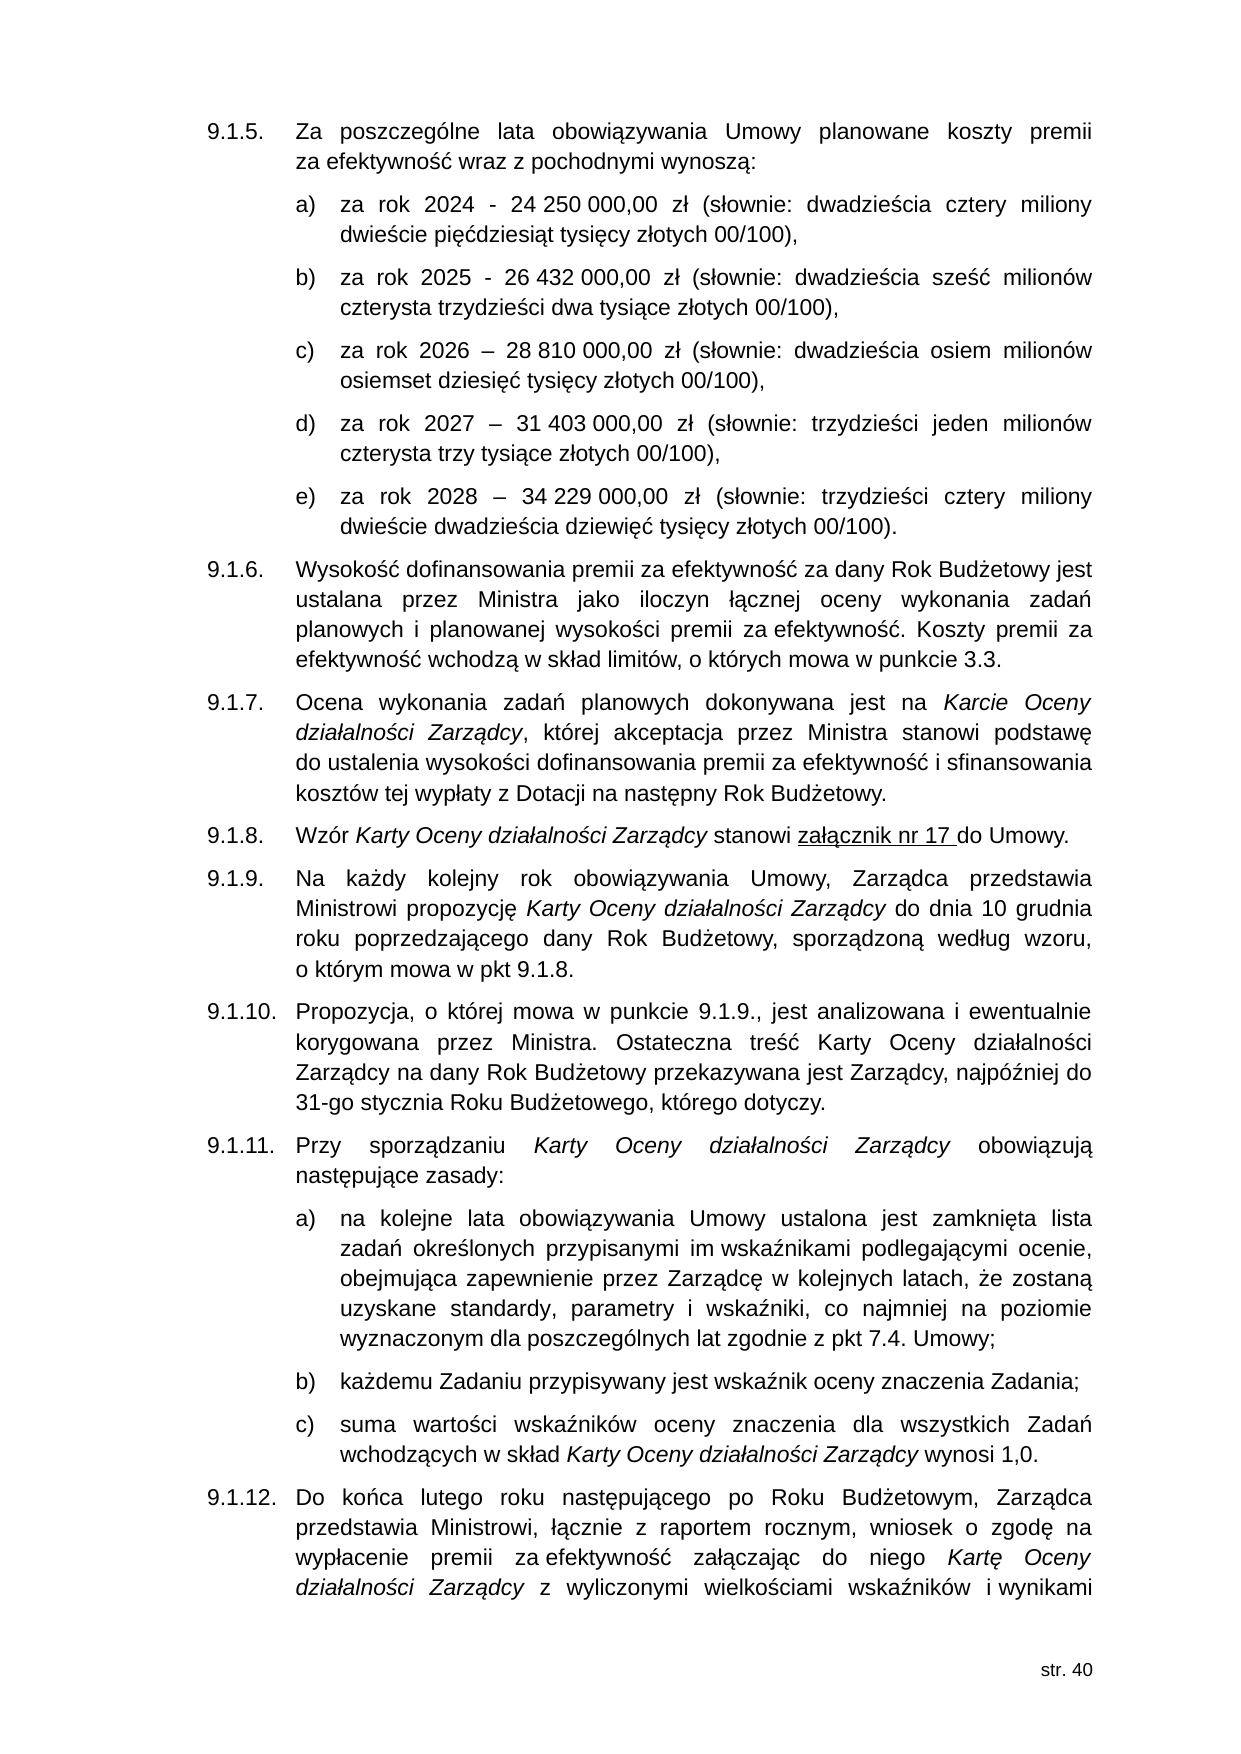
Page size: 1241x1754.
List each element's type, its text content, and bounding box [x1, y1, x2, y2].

list za rok 2028 – 34 229 000,00 zł (słownie: trzydzieści cztery miliony dwieście dwadzieścia dziewięć tysięcy złotych 00/100). [295, 483, 1092, 539]
list za rok 2027 – 31 403 000,00 zł (słownie: trzydzieści jeden milionów czterysta trzy tysiące złotych 00/100), [295, 410, 1092, 466]
list Wysokość dofinansowania premii za efektywność za dany Rok Budżetowy jest ustalana przez Ministra jako iloczyn łącznej oceny wykonania zadań planowych i planowanej wysokości premii za efektywność. Koszty premii za efektywność wchodzą w skład limitów, o których mowa w punkcie 3.3. [207, 556, 1092, 673]
list Propozycja, o której mowa w punkcie 9.1.9., jest analizowana i ewentualnie korygowana przez Ministra. Ostateczna treść Karty Oceny działalności Zarządcy na dany Rok Budżetowy przekazywana jest Zarządcy, najpóźniej do 31-go stycznia Roku Budżetowego, którego dotyczy. [207, 998, 1092, 1115]
list za rok 2026 – 28 810 000,00 zł (słownie: dwadzieścia osiem milionów osiemset dziesięć tysięcy złotych 00/100), [295, 337, 1092, 393]
list Przy sporządzaniu Karty Oceny działalności Zarządcy obowiązują następujące zasady: [207, 1132, 1092, 1188]
list Wzór Karty Oceny działalności Zarządcy stanowi załącznik nr 17 do Umowy. [207, 822, 1092, 849]
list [207, 1484, 1092, 1601]
list za rok 2024 - 24 250 000,00 zł (słownie: dwadzieścia cztery miliony dwieście pięćdziesiąt tysięcy złotych 00/100), [295, 191, 1092, 248]
list Za poszczególne lata obowiązywania Umowy planowane koszty premii za efektywność wraz z pochodnymi wynoszą: [207, 118, 1092, 175]
list Na każdy kolejny rok obowiązywania Umowy, Zarządca przedstawia Ministrowi propozycję Karty Oceny działalności Zarządcy do dnia 10 grudnia roku poprzedzającego dany Rok Budżetowy, sporządzoną według wzoru, o którym mowa w pkt 9.1.8. [207, 865, 1092, 982]
list suma wartości wskaźników oceny znaczenia dla wszystkich Zadań wchodzących w skład Karty Oceny działalności Zarządcy wynosi 1,0. [295, 1411, 1092, 1467]
list każdemu Zadaniu przypisywany jest wskaźnik oceny znaczenia Zadania; [295, 1368, 1092, 1394]
list Ocena wykonania zadań planowych dokonywana jest na Karcie Oceny działalności Zarządcy, której akceptacja przez Ministra stanowi podstawę do ustalenia wysokości dofinansowania premii za efektywność i sfinansowania kosztów tej wypłaty z Dotacji na następny Rok Budżetowy. [207, 689, 1092, 806]
list na kolejne lata obowiązywania Umowy ustalona jest zamknięta lista zadań określonych przypisanymi im wskaźnikami podlegającymi ocenie, obejmująca zapewnienie przez Zarządcę w kolejnych latach, że zostaną uzyskane standardy, parametry i wskaźniki, co najmniej na poziomie wyznaczonym dla poszczególnych lat zgodnie z pkt 7.4. Umowy; [295, 1204, 1092, 1352]
list za rok 2025 - 26 432 000,00 zł (słownie: dwadzieścia sześć milionów czterysta trzydzieści dwa tysiące złotych 00/100), [295, 264, 1092, 321]
